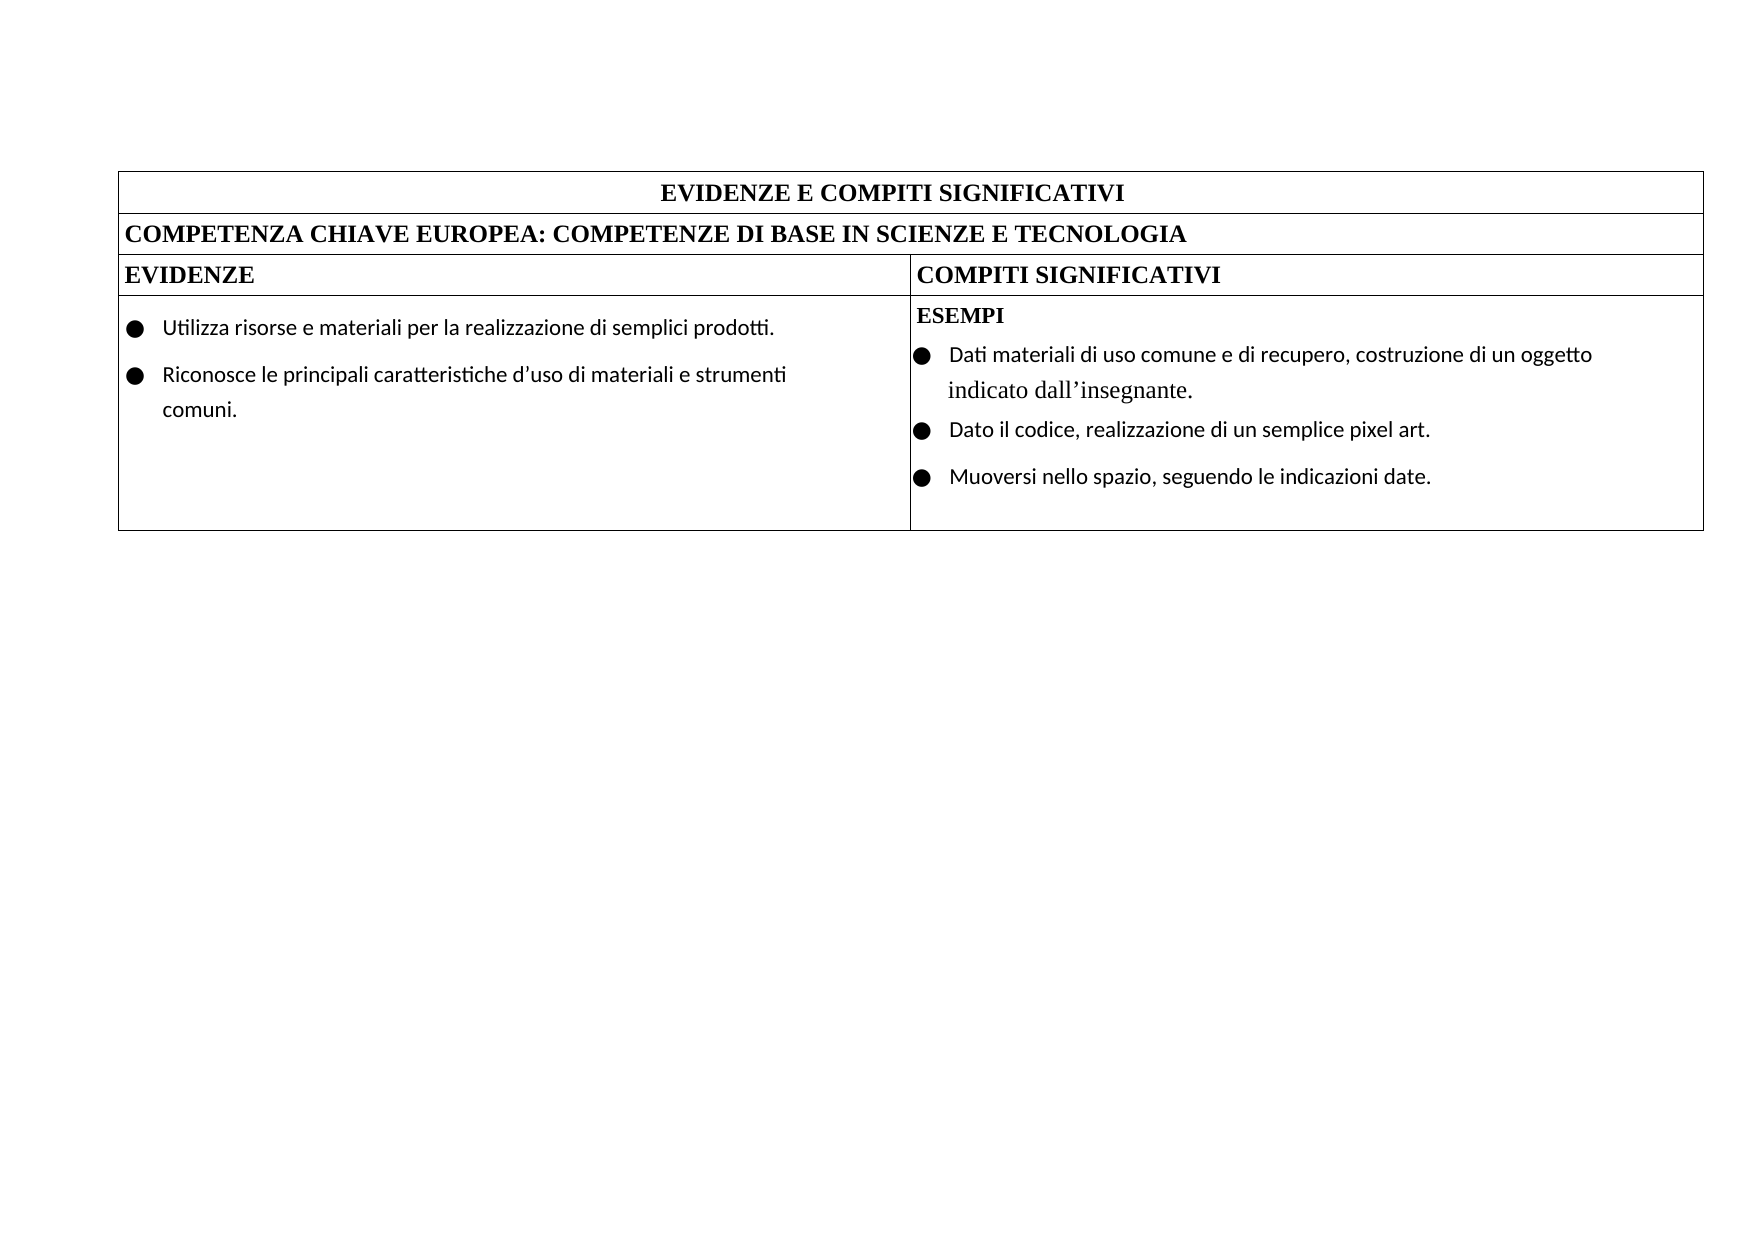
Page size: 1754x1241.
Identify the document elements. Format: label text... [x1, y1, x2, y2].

table_cell COMPITI SIGNIFICATIVI [911, 255, 1703, 295]
table_cell EVIDENZE [119, 255, 910, 295]
table_cell Utilizza risorse e materiali per la realizzazione di semplici prodotti. Riconosce le principali caratteristiche d’uso di materiali e strumenti comuni. [119, 296, 910, 530]
table_cell ESEMPI Dati materiali di uso comune e di recupero, costruzione di un oggetto indicato dall’insegnante. Dato il codice, realizzazione di un semplice pixel art. Muoversi nello spazio, seguendo le indicazioni date. [911, 296, 1703, 530]
table_header EVIDENZE E COMPITI SIGNIFICATIVI [119, 172, 1703, 212]
table_cell COMPETENZA CHIAVE EUROPEA: COMPETENZE DI BASE IN SCIENZE E TECNOLOGIA [119, 214, 1703, 254]
